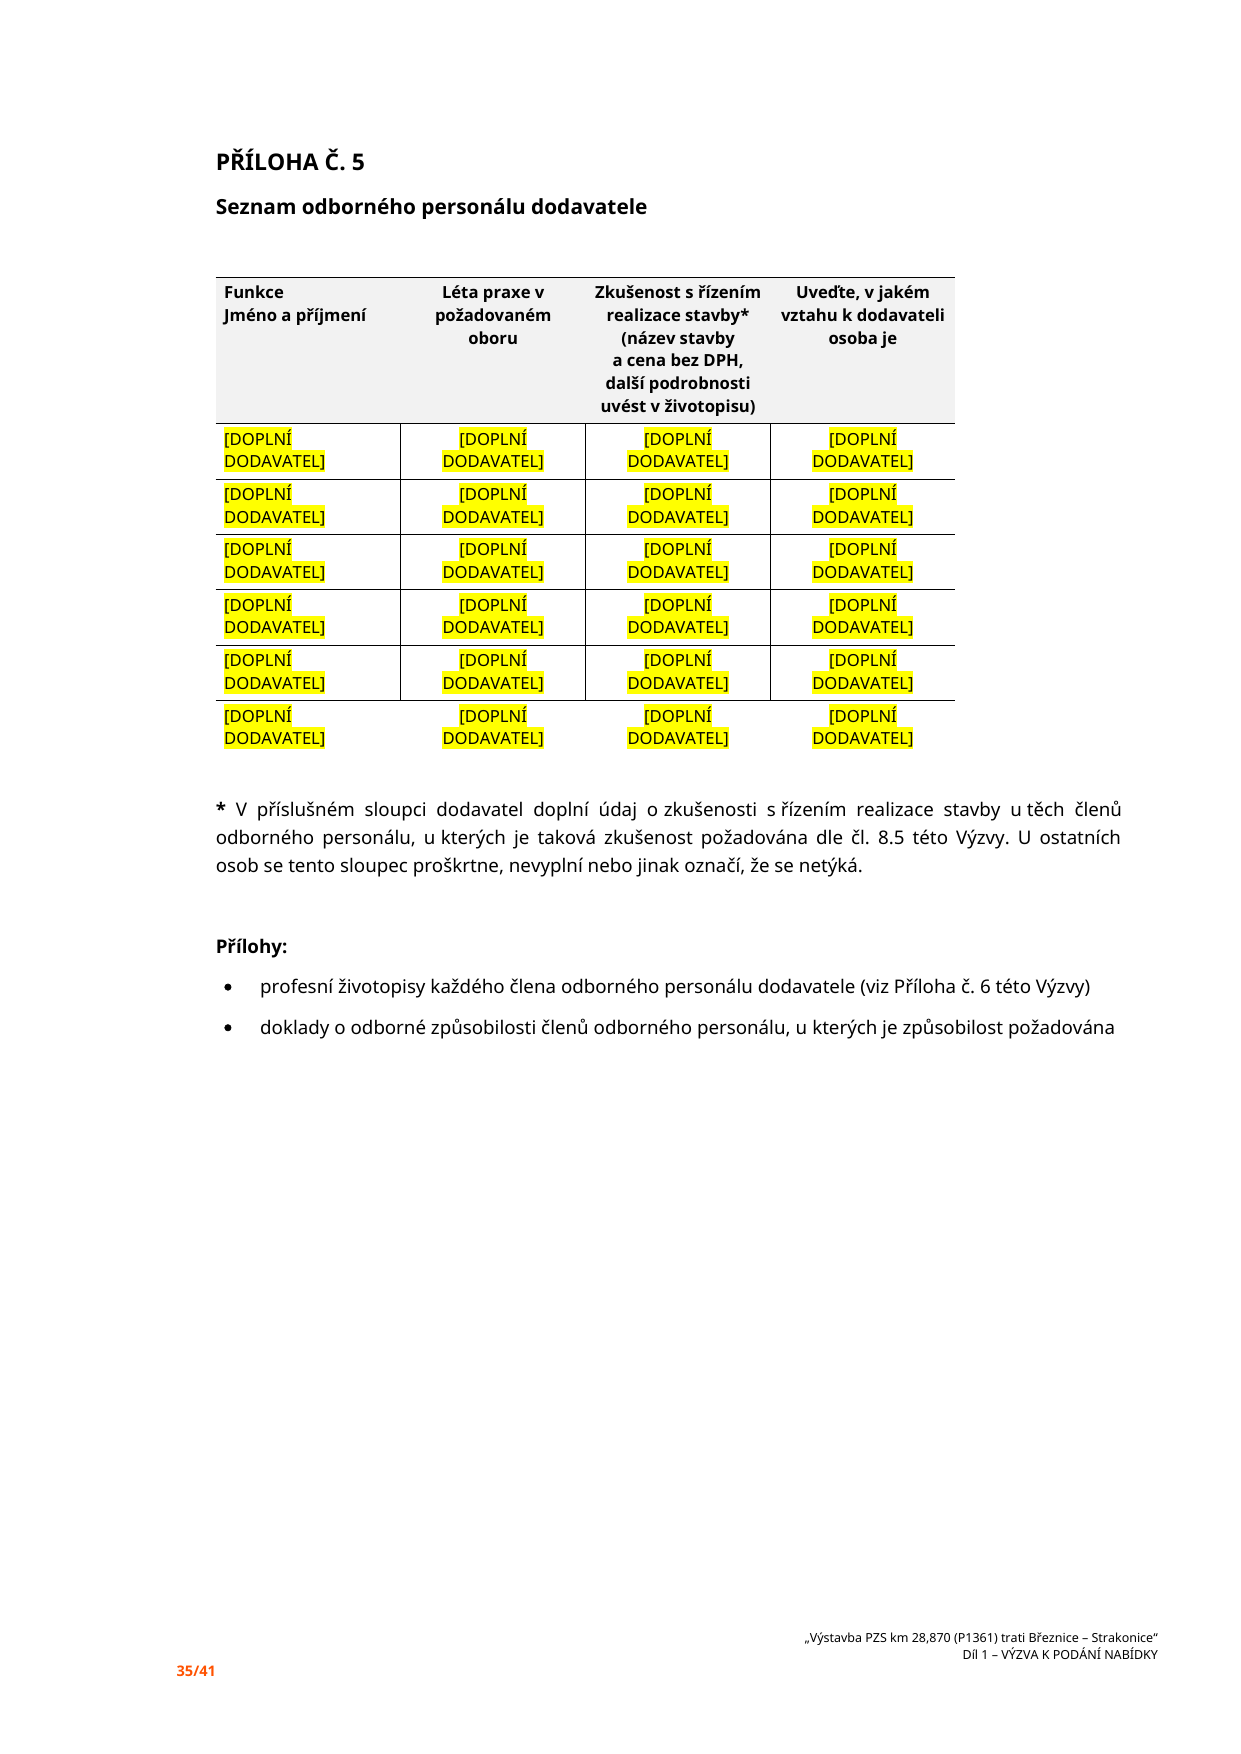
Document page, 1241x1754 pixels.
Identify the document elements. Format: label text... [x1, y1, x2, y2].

table_cell [DOPLNÍ DODAVATEL] [586, 646, 770, 700]
table_header Zkušenost s řízením realizace stavby* (název stavby a cena bez DPH, další podrobnosti uvést v životopisu) [585, 278, 770, 423]
table_cell [DOPLNÍ DODAVATEL] [585, 701, 770, 756]
table_cell [DOPLNÍ DODAVATEL] [216, 701, 401, 756]
table_cell [DOPLNÍ DODAVATEL] [771, 590, 955, 645]
table_cell [DOPLNÍ DODAVATEL] [771, 424, 955, 478]
table_header Uveďte, v jakém vztahu k dodavateli osoba je [770, 278, 955, 423]
text Příloha č. 5 [216, 146, 1122, 177]
table_cell [DOPLNÍ DODAVATEL] [216, 424, 400, 478]
table_cell [DOPLNÍ DODAVATEL] [586, 535, 770, 589]
table_cell [DOPLNÍ DODAVATEL] [771, 535, 955, 589]
table_cell [DOPLNÍ DODAVATEL] [770, 701, 955, 756]
text profesní životopisy každého člena odborného personálu dodavatele (viz Příloha č. 6 této Výzvy) [224, 974, 1122, 999]
text Přílohy: [216, 933, 1122, 959]
table_cell [DOPLNÍ DODAVATEL] [401, 646, 585, 700]
table_cell [DOPLNÍ DODAVATEL] [401, 701, 585, 756]
text Seznam odborného personálu dodavatele [216, 192, 1122, 221]
table_header Léta praxe v požadovaném oboru [401, 278, 585, 423]
table_cell [DOPLNÍ DODAVATEL] [216, 535, 400, 589]
table_cell [DOPLNÍ DODAVATEL] [771, 480, 955, 534]
table_cell [DOPLNÍ DODAVATEL] [216, 646, 400, 700]
table_cell [DOPLNÍ DODAVATEL] [586, 480, 770, 534]
table_header Funkce Jméno a příjmení [216, 278, 401, 423]
text doklady o odborné způsobilosti členů odborného personálu, u kterých je způsobilost požadována [224, 1014, 1122, 1040]
table_cell [DOPLNÍ DODAVATEL] [586, 590, 770, 645]
table_cell [DOPLNÍ DODAVATEL] [216, 590, 400, 645]
table_cell [DOPLNÍ DODAVATEL] [216, 480, 400, 534]
table_cell [DOPLNÍ DODAVATEL] [401, 480, 585, 534]
table_cell [DOPLNÍ DODAVATEL] [401, 535, 585, 589]
table_cell [DOPLNÍ DODAVATEL] [401, 424, 585, 478]
table_cell [DOPLNÍ DODAVATEL] [586, 424, 770, 478]
text * V příslušném sloupci dodavatel doplní údaj o zkušenosti s řízením realizace stavby u těch členů odborného personálu, u kterých je taková zkušenost požadována dle čl. 8.5 této Výzvy. U ostatních osob se tento sloupec proškrtne, nevyplní nebo jinak označí, že se netýká. [216, 796, 1122, 878]
table_cell [DOPLNÍ DODAVATEL] [401, 590, 585, 645]
table_cell [DOPLNÍ DODAVATEL] [771, 646, 955, 700]
